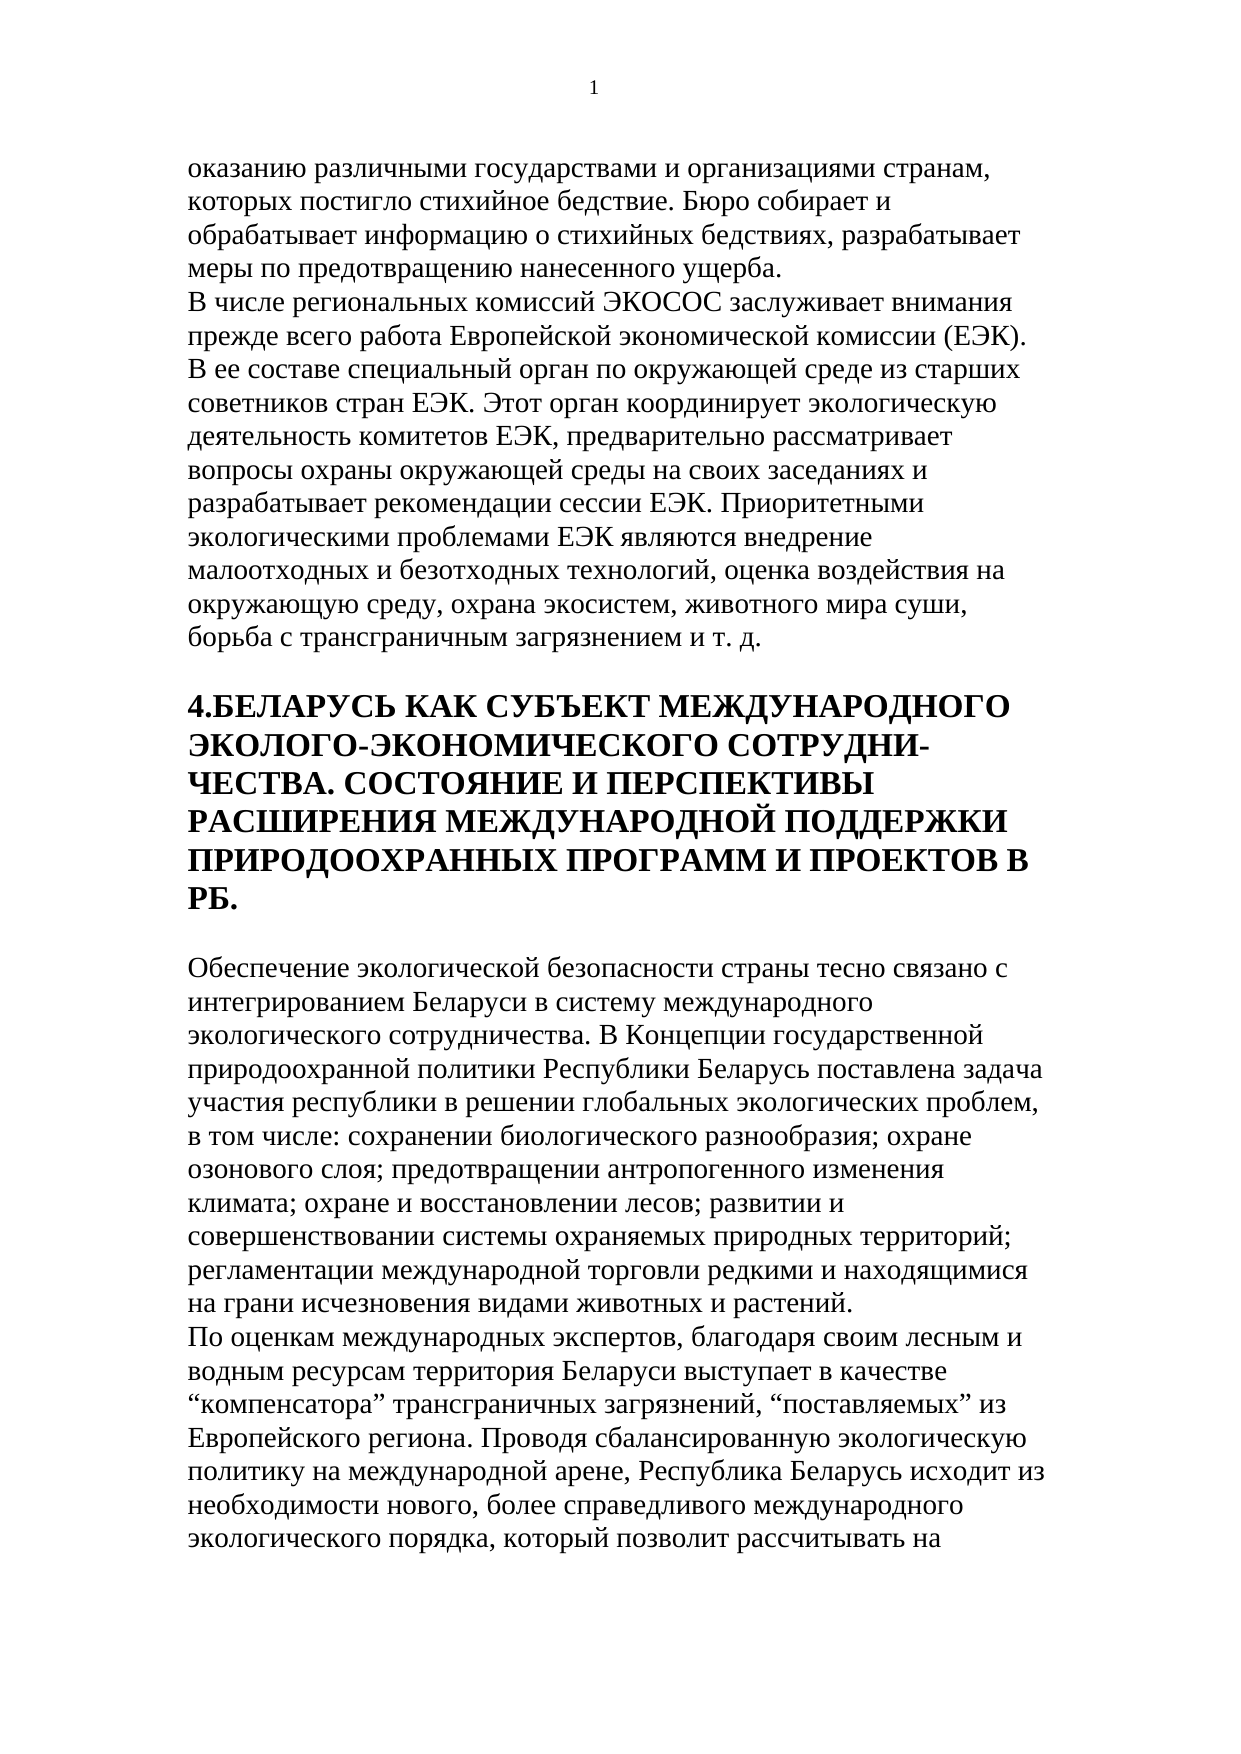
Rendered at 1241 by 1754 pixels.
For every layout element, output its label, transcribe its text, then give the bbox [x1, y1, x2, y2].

text В числе региональных комиссий ЭКОСОС заслуживает внимания прежде всего работа Европейской экономической комиссии (ЕЭК). В ее составе специальный орган по окружающей среде из старших советников стран ЕЭК. Этот орган координирует экологическую деятельность комитетов ЕЭК, предварительно рассматривает вопросы охраны окружающей среды на своих заседаниях и разрабатывает рекомендации сессии ЕЭК. Приоритетными экологическими проблемами ЕЭК являются внедрение малоотходных и безотходных технологий, оценка воздействия на окружающую среду, охрана экосистем, животного мира суши, борьба с трансграничным загрязнением и т. д. [187, 284, 1053, 653]
text Обеспечение экологической безопасности страны тесно связано с интегрированием Беларуси в систему международного экологического сотрудничества. В Концепции государственной природоохранной политики Республики Беларусь поставлена задача участия республики в решении глобальных экологических проблем, в том числе: сохранении биологического разнообразия; охране озонового слоя; предотвращении антропогенного изменения климата; охране и восстановлении лесов; развитии и совершенствовании системы охраняемых природных территорий; регламентации международной торговли редкими и находящимися на грани исчезновения видами животных и растений. [187, 950, 1053, 1319]
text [187, 150, 1053, 284]
text 4.БЕЛАРУСЬ КАК СУБЪЕКТ МЕЖДУНАРОДНОГО ЭКОЛОГО-ЭКОНОМИЧЕСКОГО СОТРУДНИ- ЧЕСТВА. СОСТОЯНИЕ И ПЕРСПЕКТИВЫ РАСШИРЕНИЯ МЕЖДУНАРОДНОЙ ПОДДЕРЖКИ ПРИРОДООХРАННЫХ ПРОГРАММ И ПРОЕКТОВ В РБ. [187, 687, 1053, 917]
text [187, 1319, 1053, 1554]
